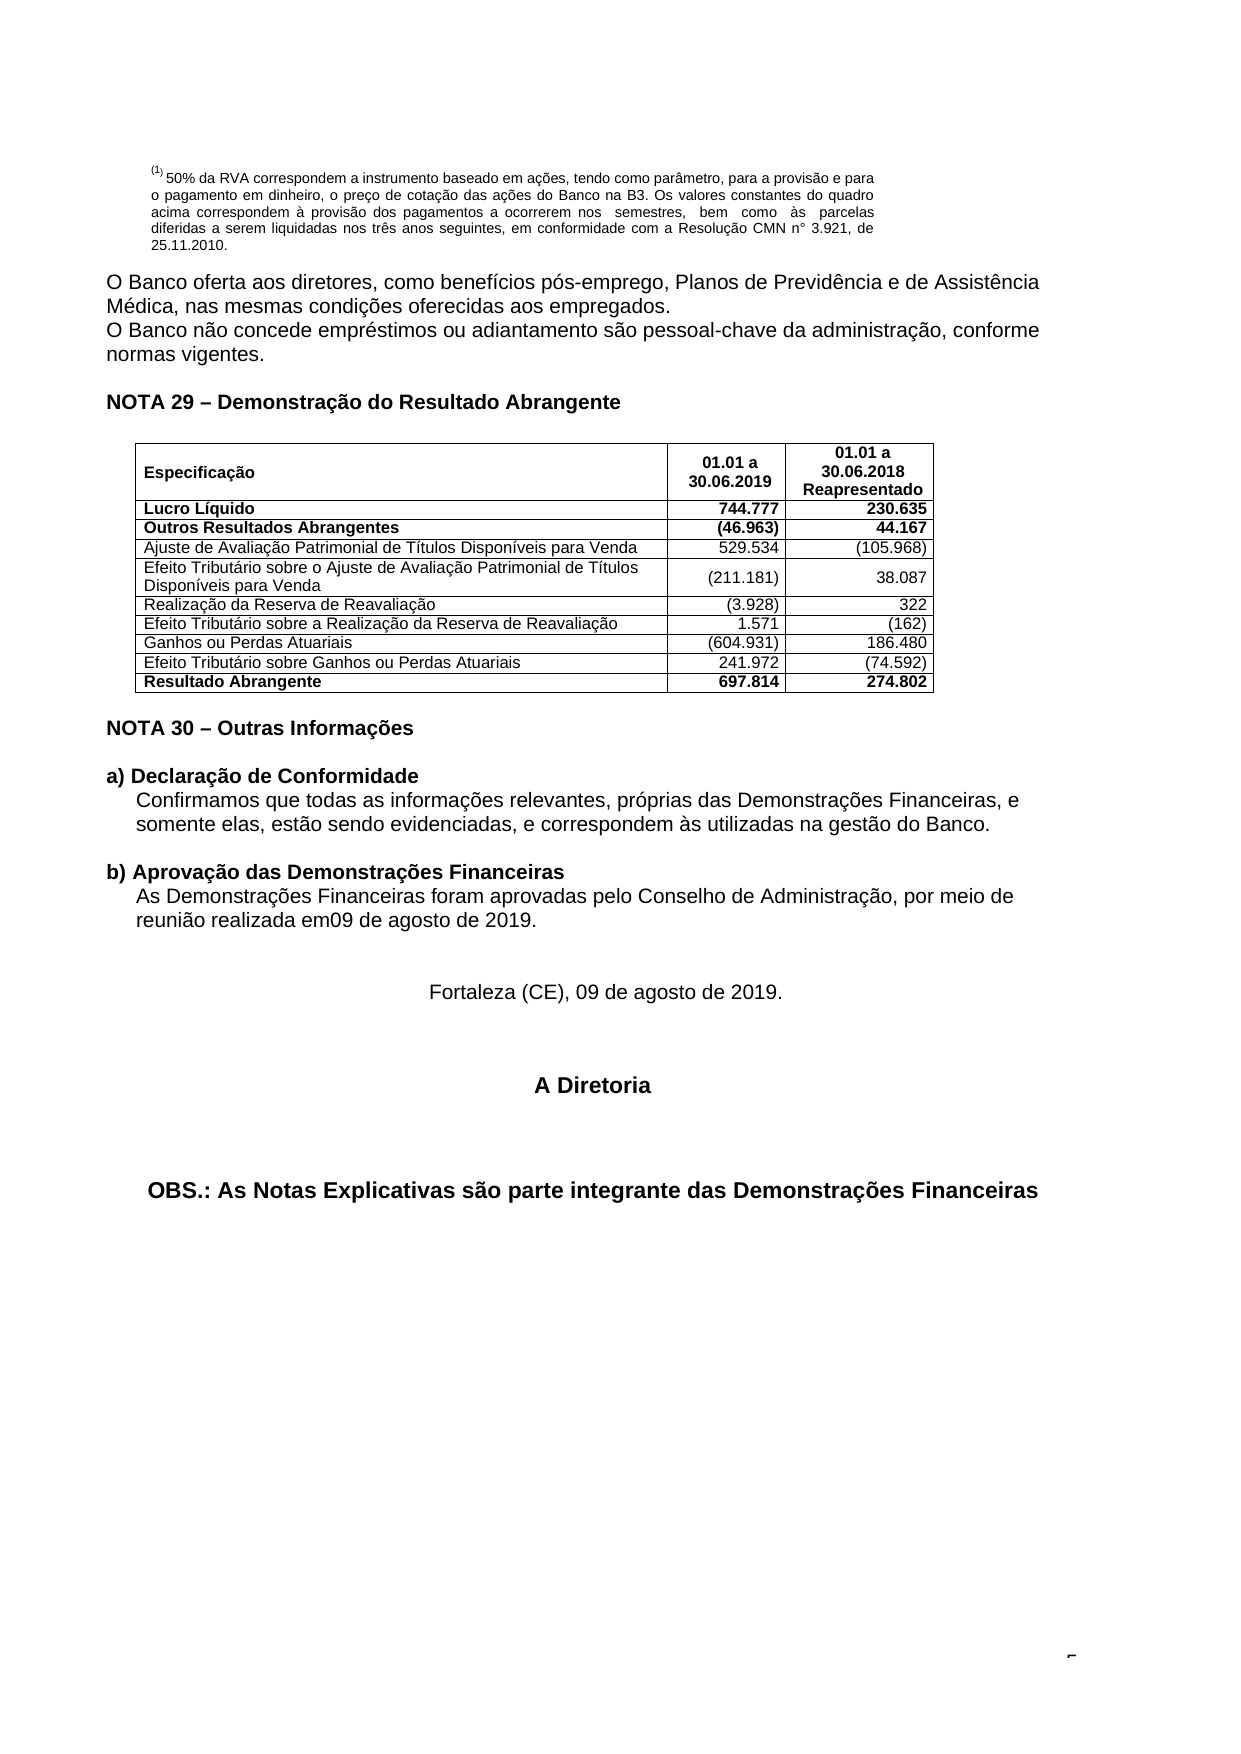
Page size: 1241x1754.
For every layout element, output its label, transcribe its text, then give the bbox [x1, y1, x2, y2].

text O Banco oferta aos diretores, como benefícios pós-emprego, Planos de Previdência e de Assistência Médica, nas mesmas condições oferecidas aos empregados. [106, 270, 1058, 318]
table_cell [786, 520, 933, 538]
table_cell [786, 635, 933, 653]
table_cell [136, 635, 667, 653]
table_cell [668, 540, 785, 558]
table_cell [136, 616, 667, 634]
text O Banco não concede empréstimos ou adiantamento são pessoal-chave da administração, conforme normas vigentes. [106, 318, 1058, 366]
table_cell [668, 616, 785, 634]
list Declaração de Conformidade [106, 764, 1226, 788]
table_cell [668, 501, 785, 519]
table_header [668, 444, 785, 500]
text NOTA 30 – Outras Informações [106, 716, 1226, 740]
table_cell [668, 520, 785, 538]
text (1) 50% da RVA correspondem a instrumento baseado em ações, tendo como parâmetro, para a provisão e para o pagamento em dinheiro, o preço de cotação das ações do Banco na B3. Os valores constantes do quadro acima correspondem à provisão dos pagamentos a ocorrerem nos semestres, bem como às parcelas diferidas a serem liquidadas nos três anos seguintes, em conformidade com a Resolução CMN n° 3.921, de 25.11.2010. [151, 164, 875, 253]
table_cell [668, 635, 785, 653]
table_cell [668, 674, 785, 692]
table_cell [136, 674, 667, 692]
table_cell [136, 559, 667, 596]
text As Demonstrações Financeiras foram aprovadas pelo Conselho de Administração, por meio de reunião realizada em09 de agosto de 2019. [136, 884, 1058, 932]
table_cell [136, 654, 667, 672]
text OBS.: As Notas Explicativas são parte integrante das Demonstrações Financeiras [145, 1177, 1041, 1204]
text Fortaleza (CE), 09 de agosto de 2019. [429, 980, 1226, 1004]
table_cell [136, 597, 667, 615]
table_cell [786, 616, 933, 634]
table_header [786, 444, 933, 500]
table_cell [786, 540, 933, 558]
subtitle NOTA 29 – Demonstração do Resultado Abrangente [106, 389, 1226, 413]
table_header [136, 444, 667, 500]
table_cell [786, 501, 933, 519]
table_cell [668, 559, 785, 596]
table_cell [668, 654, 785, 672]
subtitle Aprovação das Demonstrações Financeiras [106, 860, 1226, 884]
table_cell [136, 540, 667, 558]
text Confirmamos que todas as informações relevantes, próprias das Demonstrações Financeiras, e somente elas, estão sendo evidenciadas, e correspondem às utilizadas na gestão do Banco. [136, 788, 1058, 836]
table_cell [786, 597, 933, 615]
text A Diretoria [144, 1072, 1041, 1098]
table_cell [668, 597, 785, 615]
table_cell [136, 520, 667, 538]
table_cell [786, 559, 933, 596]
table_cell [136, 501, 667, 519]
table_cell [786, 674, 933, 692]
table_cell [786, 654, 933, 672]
